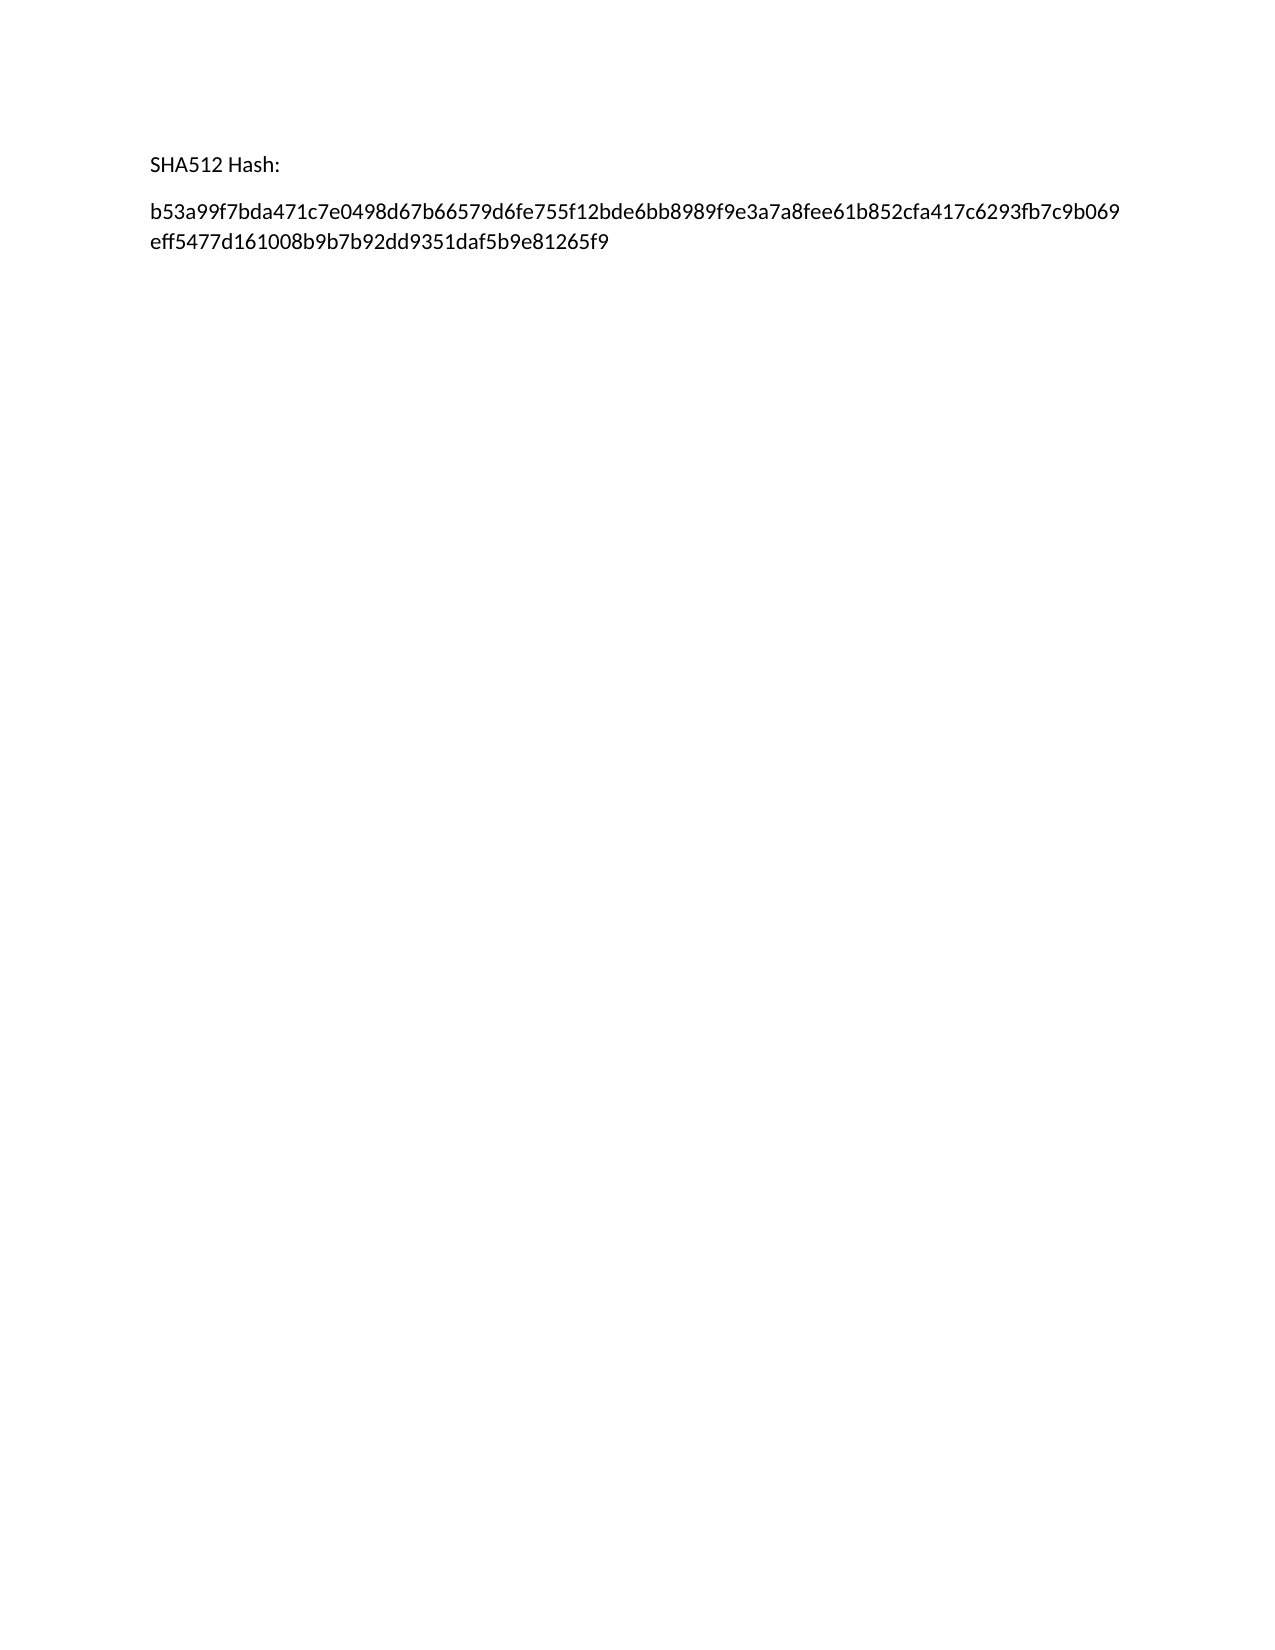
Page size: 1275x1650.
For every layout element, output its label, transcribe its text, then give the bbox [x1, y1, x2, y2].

text b53a99f7bda471c7e0498d67b66579d6fe755f12bde6bb8989f9e3a7a8fee61b852cfa417c6293fb7c9b069eff5477d161008b9b7b92dd9351daf5b9e81265f9 [150, 197, 1125, 255]
text SHA512 Hash: [150, 150, 1125, 178]
